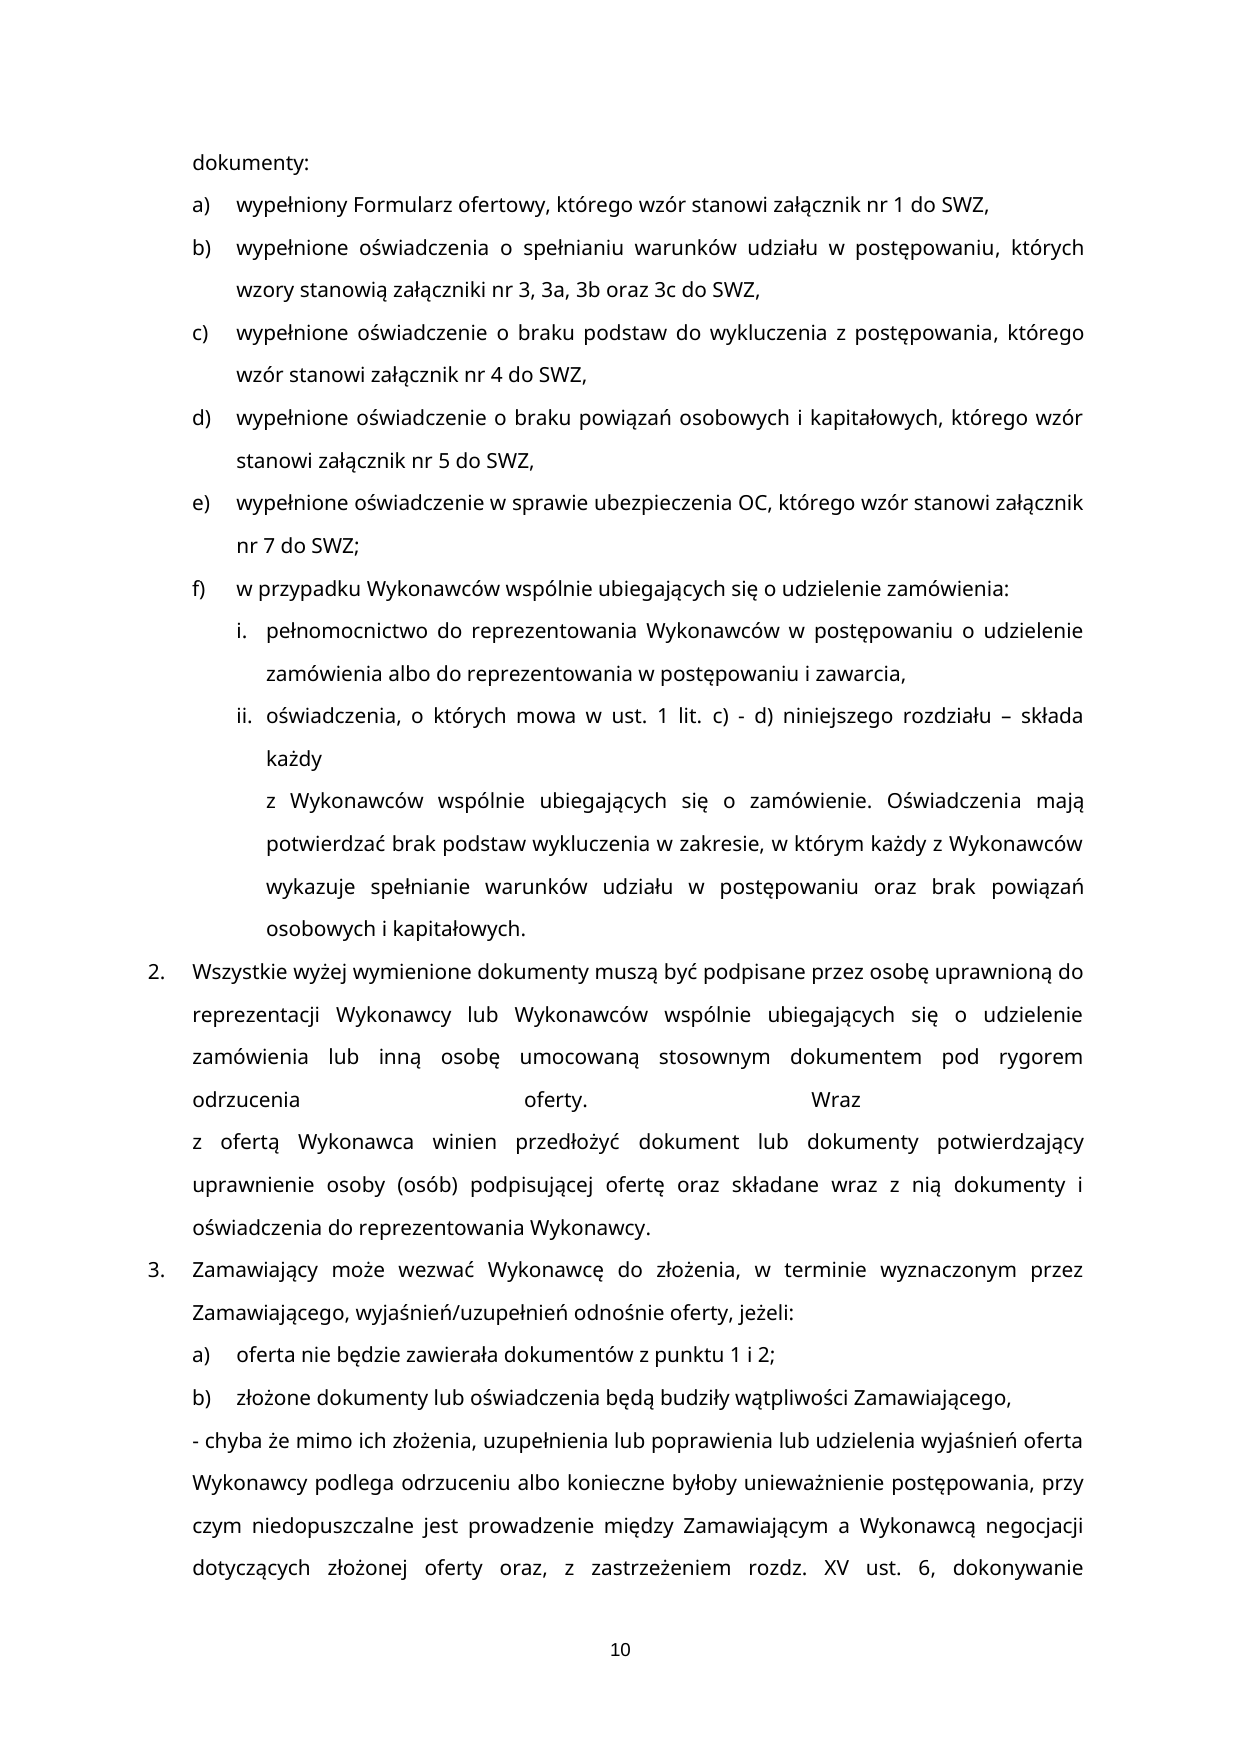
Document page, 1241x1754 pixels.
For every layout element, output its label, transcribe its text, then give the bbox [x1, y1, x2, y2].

list wypełnione oświadczenie o braku powiązań osobowych i kapitałowych, którego wzór stanowi załącznik nr 5 do SWZ, [192, 403, 1084, 474]
list wypełniony Formularz ofertowy, którego wzór stanowi załącznik nr 1 do SWZ, [192, 190, 1084, 219]
list oświadczenia, o których mowa w ust. 1 lit. c) - d) niniejszego rozdziału – składa każdy z Wykonawców wspólnie ubiegających się o zamówienie. Oświadczenia mają potwierdzać brak podstaw wykluczenia w zakresie, w którym każdy z Wykonawców wykazuje spełnianie warunków udziału w postępowaniu oraz brak powiązań osobowych i kapitałowych. [236, 701, 1084, 943]
list wypełnione oświadczenia o spełnianiu warunków udziału w postępowaniu, których wzory stanowią załączniki nr 3, 3a, 3b oraz 3c do SWZ, [192, 233, 1084, 304]
list Wszystkie wyżej wymienione dokumenty muszą być podpisane przez osobę uprawnioną do reprezentacji Wykonawcy lub Wykonawców wspólnie ubiegających się o udzielenie zamówienia lub inną osobę umocowaną stosownym dokumentem pod rygorem odrzucenia oferty. Wraz z ofertą Wykonawca winien przedłożyć dokument lub dokumenty potwierdzający uprawnienie osoby (osób) podpisującej ofertę oraz składane wraz z nią dokumenty i oświadczenia do reprezentowania Wykonawcy. [148, 957, 1084, 1241]
list w przypadku Wykonawców wspólnie ubiegających się o udzielenie zamówienia: [192, 574, 1084, 602]
list złożone dokumenty lub oświadczenia będą budziły wątpliwości Zamawiającego, [192, 1383, 1084, 1412]
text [192, 1426, 1084, 1582]
list wypełnione oświadczenie w sprawie ubezpieczenia OC, którego wzór stanowi załącznik nr 7 do SWZ; [192, 488, 1084, 559]
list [148, 148, 1084, 176]
list pełnomocnictwo do reprezentowania Wykonawców w postępowaniu o udzielenie zamówienia albo do reprezentowania w postępowaniu i zawarcia, [236, 616, 1084, 687]
list Zamawiający może wezwać Wykonawcę do złożenia, w terminie wyznaczonym przez Zamawiającego, wyjaśnień/uzupełnień odnośnie oferty, jeżeli: [148, 1255, 1084, 1326]
list oferta nie będzie zawierała dokumentów z punktu 1 i 2; [192, 1341, 1084, 1369]
list wypełnione oświadczenie o braku podstaw do wykluczenia z postępowania, którego wzór stanowi załącznik nr 4 do SWZ, [192, 318, 1084, 389]
